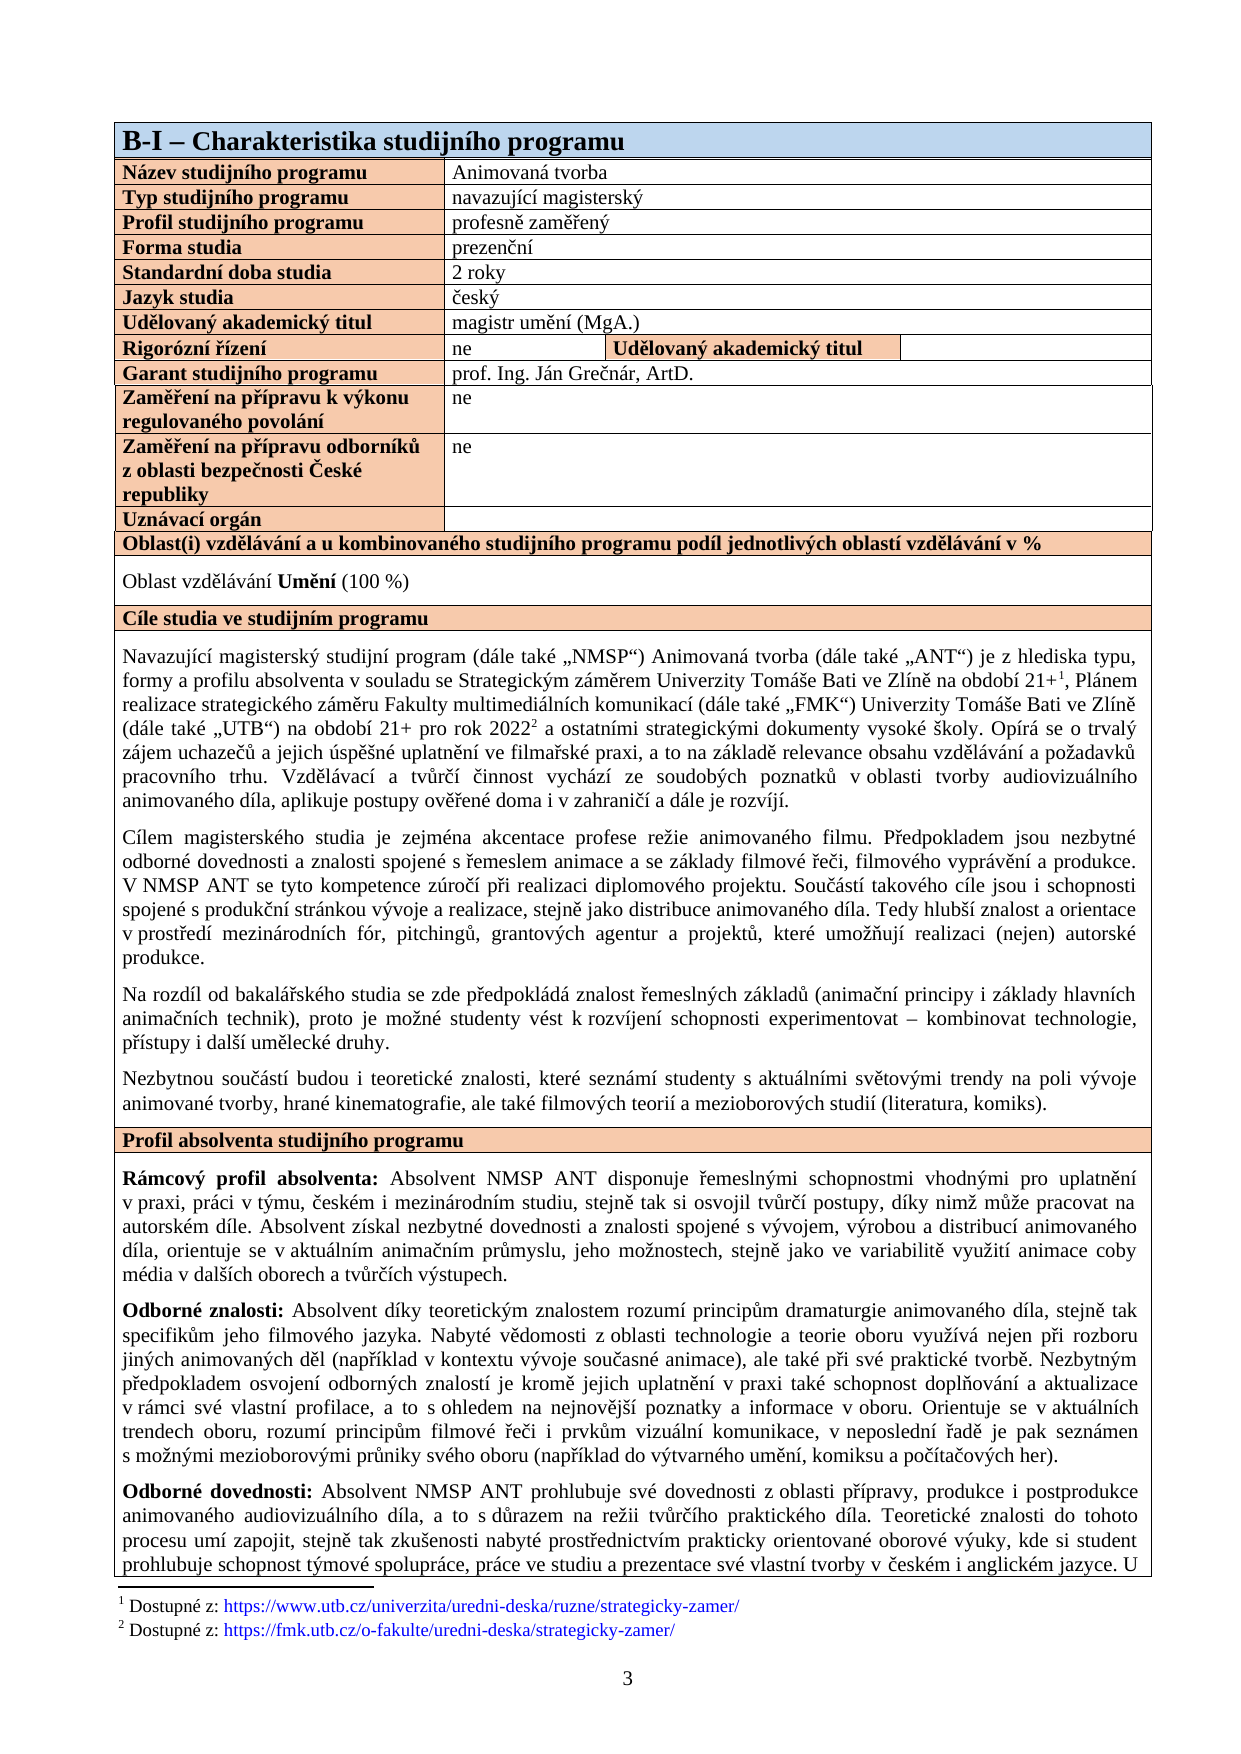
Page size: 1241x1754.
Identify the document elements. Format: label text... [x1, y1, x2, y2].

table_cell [115, 1153, 1151, 1576]
table_cell Forma studia [115, 235, 444, 259]
table_cell Udělovaný akademický titul [115, 310, 444, 334]
table_cell [445, 506, 1152, 531]
table_cell ne [445, 385, 1152, 433]
table_cell Zaměření na přípravu k výkonu regulovaného povolání [116, 386, 444, 433]
table_cell navazující magisterský [445, 185, 1151, 209]
table_cell Uznávací orgán [116, 507, 444, 531]
table_cell [901, 335, 1151, 359]
table_cell profesně zaměřený [445, 210, 1151, 234]
table_cell Profil studijního programu [115, 210, 444, 234]
table_cell ne [445, 433, 1152, 506]
table_cell Udělovaný akademický titul [606, 335, 900, 359]
table_cell Rigorózní řízení [115, 335, 444, 359]
table_cell Garant studijního programu [115, 361, 444, 384]
table_cell Oblast(i) vzdělávání a u kombinovaného studijního programu podíl jednotlivých oblastí vzdělávání v % [115, 532, 1151, 555]
table_cell prezenční [445, 235, 1151, 259]
table_cell Oblast vzdělávání Umění (100 %) [115, 556, 1151, 605]
table_cell magistr umění (MgA.) [445, 310, 1151, 334]
table_cell 2 roky [445, 260, 1151, 284]
table_cell Zaměření na přípravu odborníků z oblasti bezpečnosti České republiky [116, 434, 444, 506]
table_cell prof. Ing. Ján Grečnár, ArtD. [445, 361, 1151, 384]
table_cell Jazyk studia [115, 285, 444, 309]
table_cell Animovaná tvorba [445, 160, 1151, 184]
table_cell Cíle studia ve studijním programu [115, 606, 1151, 630]
table_cell Standardní doba studia [115, 260, 444, 284]
table_cell Navazující magisterský studijní program (dále také „NMSP“) Animovaná tvorba (dále také „ANT“) je z hlediska typu, formy a profilu absolventa v souladu se Strategickým záměrem Univerzity Tomáše Bati ve Zlíně na období 21+, Plánem realizace strategického záměru Fakulty multimediálních komunikací (dále také „FMK“) Univerzity Tomáše Bati ve Zlíně (dále také „UTB“) na období 21+ pro rok 2022 a ostatními strategickými dokumenty vysoké školy. Opírá se o trvalý zájem uchazečů a jejich úspěšné uplatnění ve filmařské praxi, a to na základě relevance obsahu vzdělávání a požadavků pracovního trhu. Vzdělávací a tvůrčí činnost vychází ze soudobých poznatků v oblasti tvorby audiovizuálního animovaného díla, aplikuje postupy ověřené doma i v zahraničí a dále je rozvíjí. Cílem magisterského studia je zejména akcentace profese režie animovaného filmu. Předpokladem jsou nezbytné odborné dovednosti a znalosti spojené s řemeslem animace a se základy filmové řeči, filmového vyprávění a produkce. V NMSP ANT se tyto kompetence zúročí při realizaci diplomového projektu. Součástí takového cíle jsou i schopnosti spojené s produkční stránkou vývoje a realizace, stejně jako distribuce animovaného díla. Tedy hlubší znalost a orientace v prostředí mezinárodních fór, pitchingů, grantových agentur a projektů, které umožňují realizaci (nejen) autorské produkce. Na rozdíl od bakalářského studia se zde předpokládá znalost řemeslných základů (animační principy i základy hlavních animačních technik), proto je možné studenty vést k rozvíjení schopnosti experimentovat – kombinovat technologie, přístupy i další umělecké druhy. Nezbytnou součástí budou i teoretické znalosti, které seznámí studenty s aktuálními světovými trendy na poli vývoje animované tvorby, hrané kinematografie, ale také filmových teorií a mezioborových studií (literatura, komiks). [115, 631, 1151, 1127]
table_cell Profil absolventa studijního programu [115, 1128, 1151, 1152]
table_cell Název studijního programu [115, 160, 444, 184]
table_cell ne [445, 335, 605, 359]
table_cell český [445, 285, 1151, 309]
table_cell Typ studijního programu [115, 185, 444, 209]
table_header B-I – Charakteristika studijního programu [115, 123, 1151, 157]
